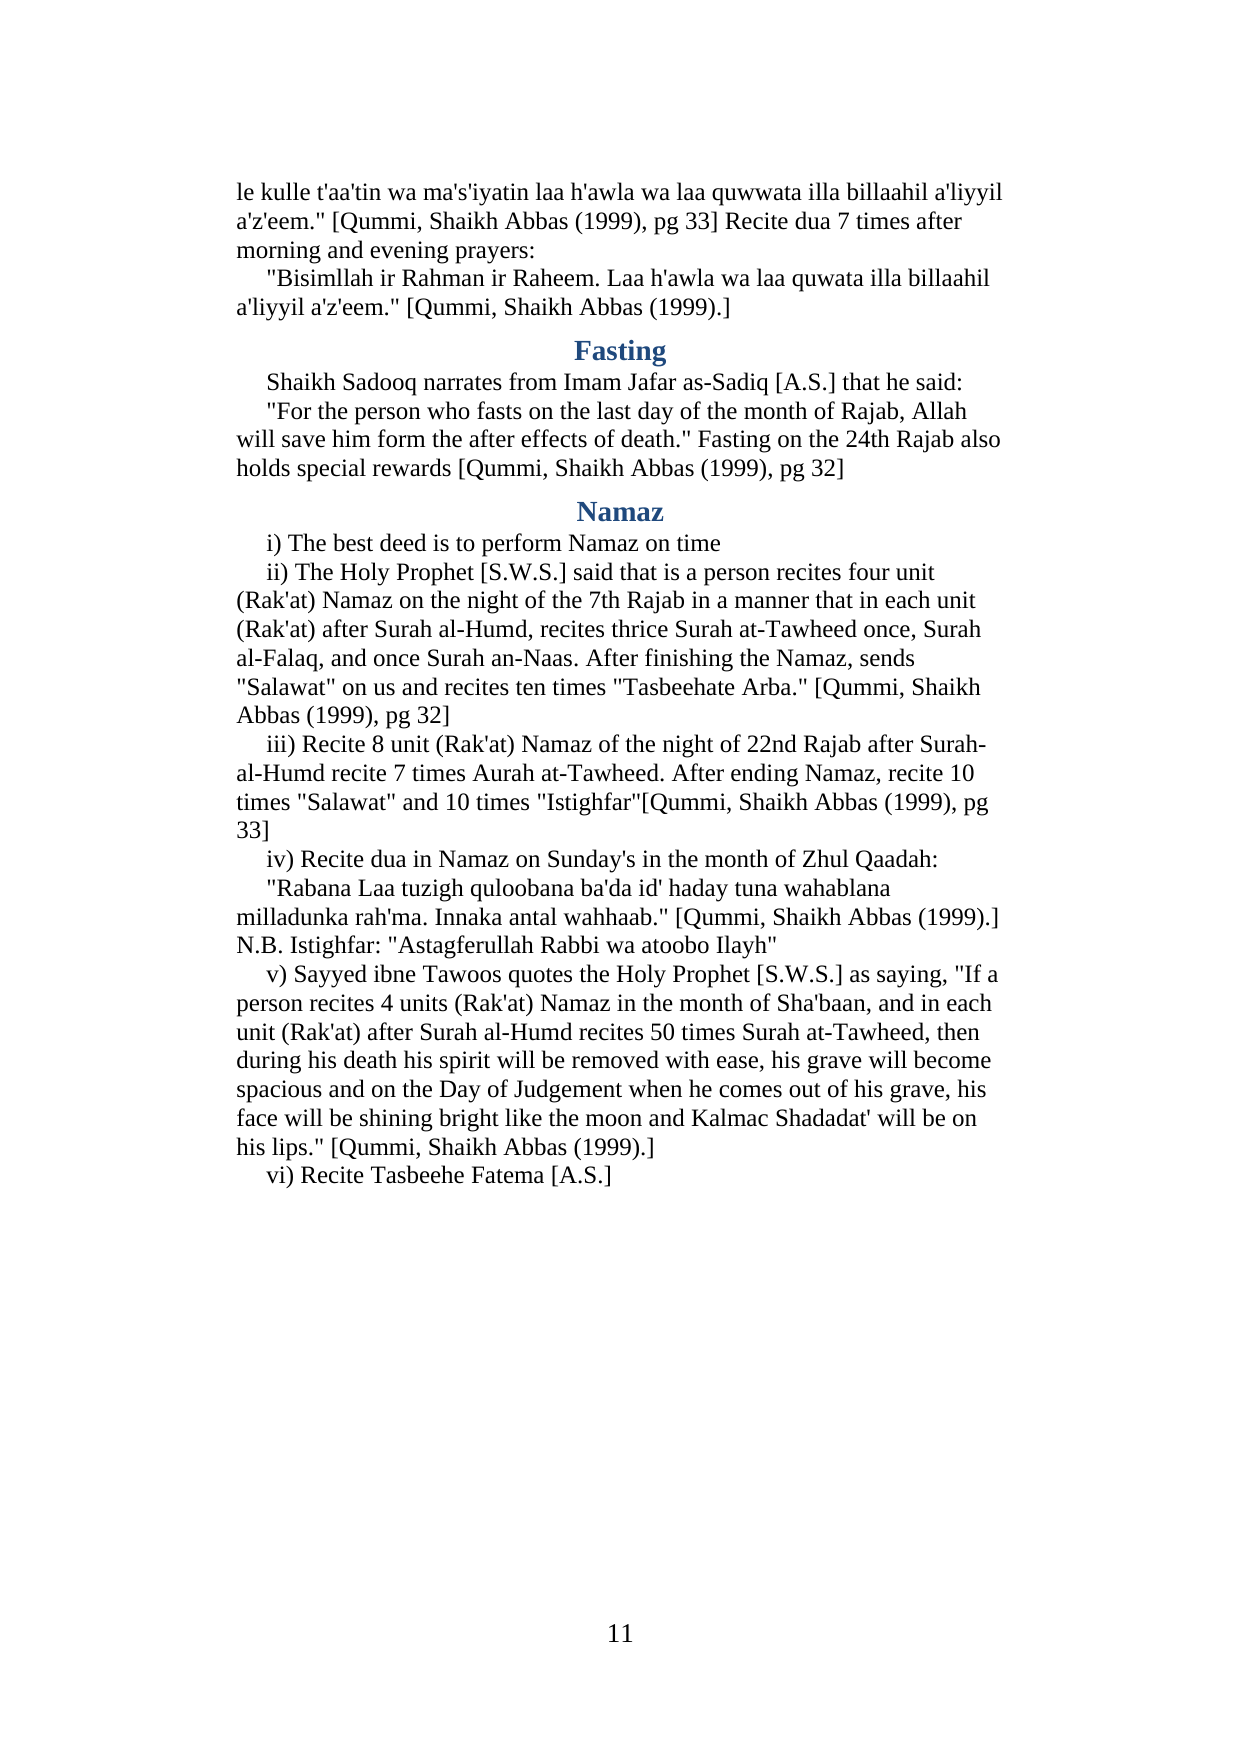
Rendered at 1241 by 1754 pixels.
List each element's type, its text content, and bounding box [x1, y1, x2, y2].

text i) The best deed is to perform Namaz on time [236, 528, 1004, 557]
text iii) Recite 8 unit (Rak'at) Namaz of the night of 22nd Rajab after Surah-al-Humd recite 7 times Aurah at-Tawheed. After ending Namaz, recite 10 times "Salawat" and 10 times "Istighfar"[Qummi, Shaikh Abbas (1999), pg 33] [236, 729, 1004, 844]
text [236, 177, 1004, 263]
text "Rabana Laa tuzigh quloobana ba'da id' haday tuna wahablana milladunka rah'ma. Innaka antal wahhaab." [Qummi, Shaikh Abbas (1999).] N.B. Istighfar: "Astagferullah Rabbi wa atoobo Ilayh" [236, 873, 1004, 959]
text vi) Recite Tasbeehe Fatema [A.S.] [236, 1161, 1004, 1189]
text ii) The Holy Prophet [S.W.S.] said that is a person recites four unit (Rak'at) Namaz on the night of the 7th Rajab in a manner that in each unit (Rak'at) after Surah al-Humd, recites thrice Surah at-Tawheed once, Surah al-Falaq, and once Surah an-Naas. After finishing the Namaz, sends "Salawat" on us and recites ten times "Tasbeehate Arba." [Qummi, Shaikh Abbas (1999), pg 32] [236, 557, 1004, 729]
subtitle Fasting [236, 333, 1004, 367]
text Shaikh Sadooq narrates from Imam Jafar as-Sadiq [A.S.] that he said: [236, 367, 1004, 396]
text v) Sayyed ibne Tawoos quotes the Holy Prophet [S.W.S.] as saying, "If a person recites 4 units (Rak'at) Namaz in the month of Sha'baan, and in each unit (Rak'at) after Surah al-Humd recites 50 times Surah at-Tawheed, then during his death his spirit will be removed with ease, his grave will become spacious and on the Day of Judgement when he comes out of his grave, his face will be shining bright like the moon and Kalmac Shadadat' will be on his lips." [Qummi, Shaikh Abbas (1999).] [236, 959, 1004, 1161]
text "Bisimllah ir Rahman ir Raheem. Laa h'awla wa laa quwata illa billaahil a'liyyil a'z'eem." [Qummi, Shaikh Abbas (1999).] [236, 263, 1004, 321]
subtitle Namaz [236, 494, 1004, 528]
text iv) Recite dua in Namaz on Sunday's in the month of Zhul Qaadah: [236, 844, 1004, 873]
text "For the person who fasts on the last day of the month of Rajab, Allah will save him form the after effects of death." Fasting on the 24th Rajab also holds special rewards [Qummi, Shaikh Abbas (1999), pg 32] [236, 396, 1004, 482]
